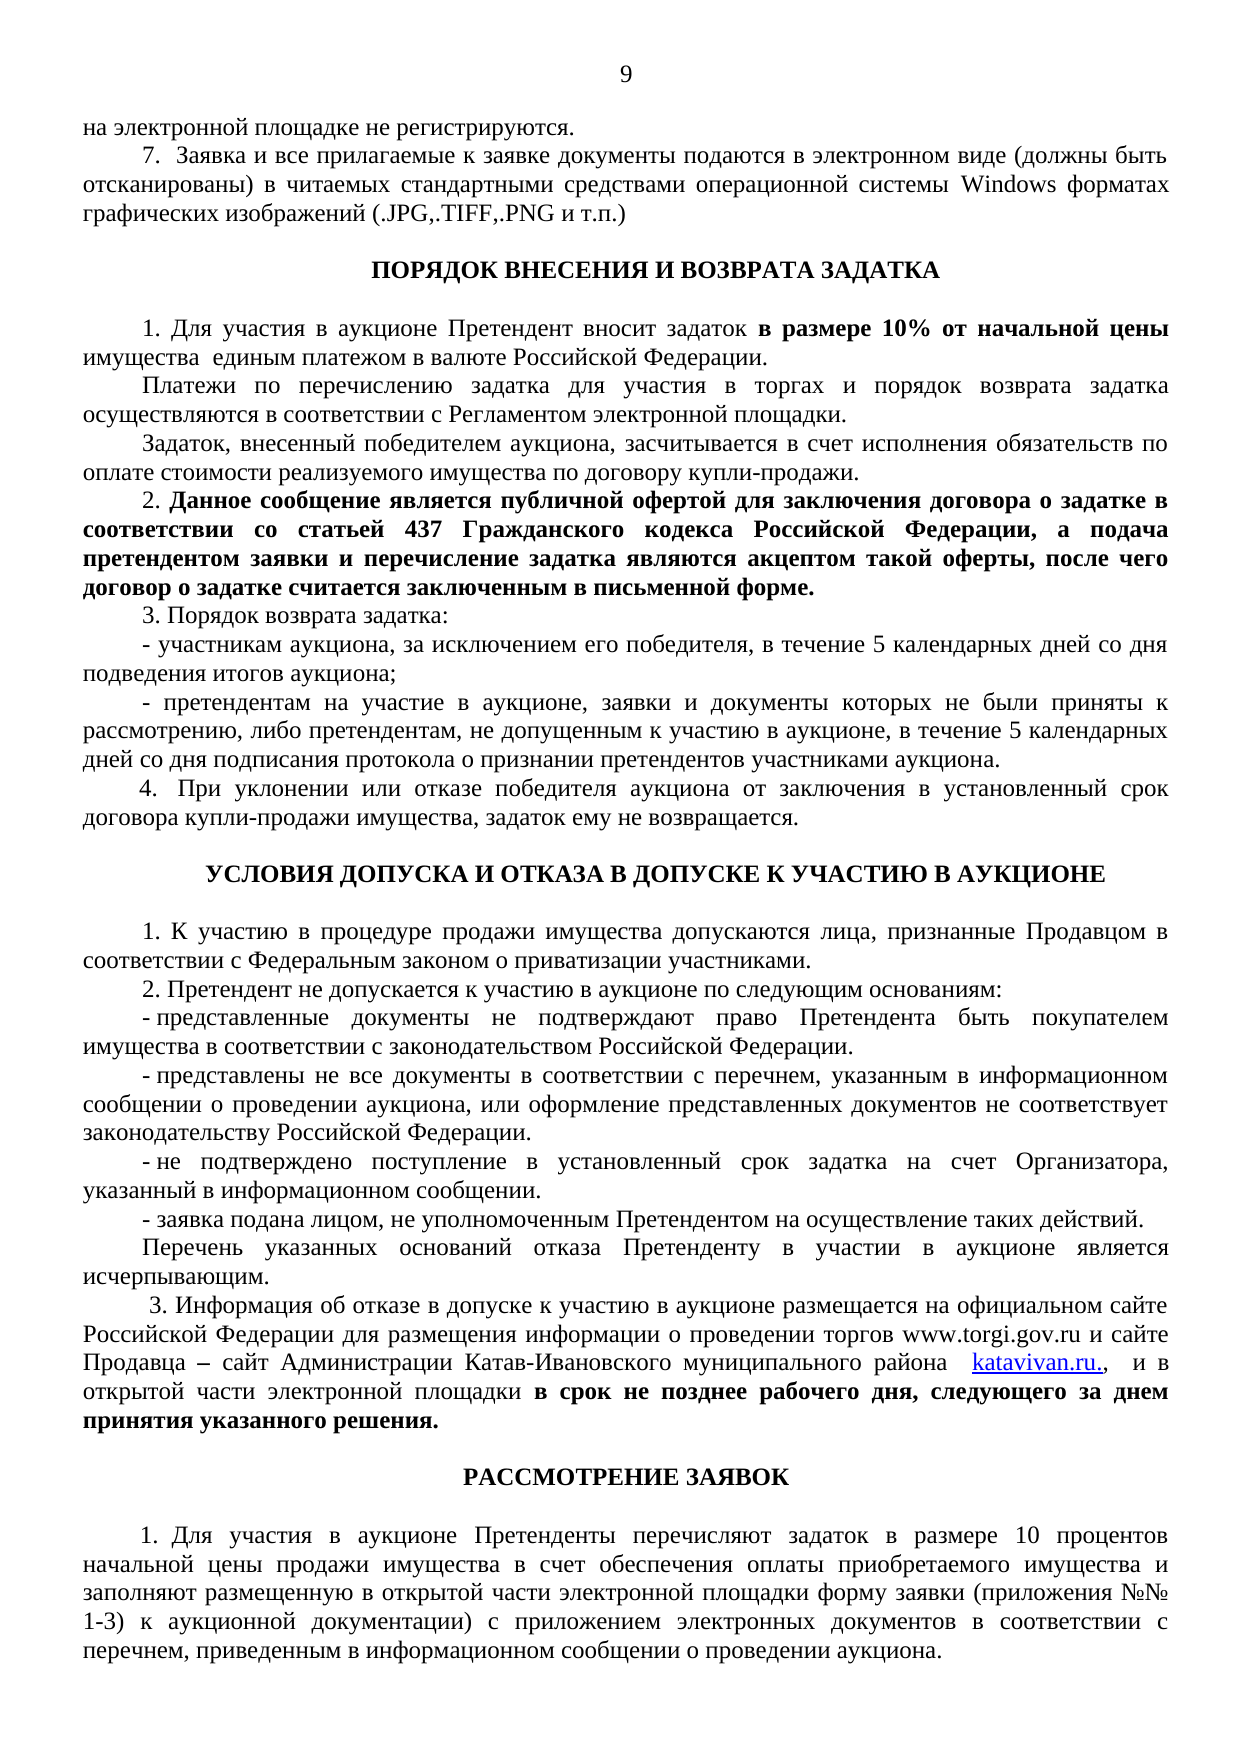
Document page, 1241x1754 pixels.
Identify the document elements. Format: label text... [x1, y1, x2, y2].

text Платежи по перечислению задатка для участия в торгах и порядок возврата задатка осуществляются в соответствии с Регламентом электронной площадки. [83, 371, 1169, 428]
subtitle 3. Информация об отказе в допуске к участию в аукционе размещается на официальном сайте Российской Федерации для размещения информации о проведении торгов www.torgi.gov.ru и сайте Продавца – сайт Администрации Катав-Ивановского муниципального района katavivan.ru., и в открытой части электронной площадки в срок не позднее рабочего дня, следующего за днем принятия указанного решения. [83, 1290, 1169, 1434]
text 4. При уклонении или отказе победителя аукциона от заключения в установленный срок договора купли-продажи имущества, задаток ему не возвращается. [83, 773, 1169, 831]
text Задаток, внесенный победителем аукциона, засчитывается в счет исполнения обязательств по оплате стоимости реализуемого имущества по договору купли-продажи. [83, 428, 1169, 486]
text Перечень указанных оснований отказа Претенденту в участии в аукционе является исчерпывающим. [83, 1232, 1169, 1290]
list Для участия в аукционе Претенденты перечисляют задаток в размере 10 процентов начальной цены продажи имущества в счет обеспечения оплаты приобретаемого имущества и заполняют размещенную в открытой части электронной площадки форму заявки (приложения №№ 1-3) к аукционной документации) с приложением электронных документов в соответствии с перечнем, приведенным в информационном сообщении о проведении аукциона. [83, 1520, 1169, 1664]
text 3. Порядок возврата задатка: [83, 601, 1169, 629]
text 1. К участию в процедуре продажи имущества допускаются лица, признанные Продавцом в соответствии с Федеральным законом о приватизации участниками. [83, 916, 1169, 974]
text 2. Данное сообщение является публичной офертой для заключения договора о задатке в соответствии со статьей 437 Гражданского кодекса Российской Федерации, а подача претендентом заявки и перечисление задатка являются акцептом такой оферты, после чего договор о задатке считается заключенным в письменной форме. [83, 486, 1169, 601]
text Рассмотрение заявок [83, 1462, 1169, 1491]
text 7. Заявка и все прилагаемые к заявке документы подаются в электронном виде (должны быть отсканированы) в читаемых стандартными средствами операционной системы Windows форматах графических изображений (.JPG,.TIFF,.PNG и т.п.) [83, 141, 1169, 227]
text - не подтверждено поступление в установленный срок задатка на счет Организатора, указанный в информационном сообщении. [83, 1146, 1169, 1204]
text Порядок внесения и возврата задатка [83, 256, 1169, 284]
text - претендентам на участие в аукционе, заявки и документы которых не были приняты к рассмотрению, либо претендентам, не допущенным к участию в аукционе, в течение 5 календарных дней со дня подписания протокола о признании претендентов участниками аукциона. [83, 687, 1169, 773]
text - представлены не все документы в соответствии с перечнем, указанным в информационном сообщении о проведении аукциона, или оформление представленных документов не соответствует законодательству Российской Федерации. [83, 1060, 1169, 1146]
text на электронной площадке не регистрируются. [83, 112, 1169, 141]
text - представленные документы не подтверждают право Претендента быть покупателем имущества в соответствии с законодательством Российской Федерации. [83, 1002, 1169, 1060]
text 2. Претендент не допускается к участию в аукционе по следующим основаниям: [83, 974, 1169, 1002]
text 1. Для участия в аукционе Претендент вносит задаток в размере 10% от начальной цены имущества единым платежом в валюте Российской Федерации. [83, 313, 1169, 371]
text - заявка подана лицом, не уполномоченным Претендентом на осуществление таких действий. [83, 1204, 1169, 1232]
text Условия допуска и отказа в допуске к участию в аукционе [83, 859, 1169, 887]
text - участникам аукциона, за исключением его победителя, в течение 5 календарных дней со дня подведения итогов аукциона; [83, 629, 1169, 687]
